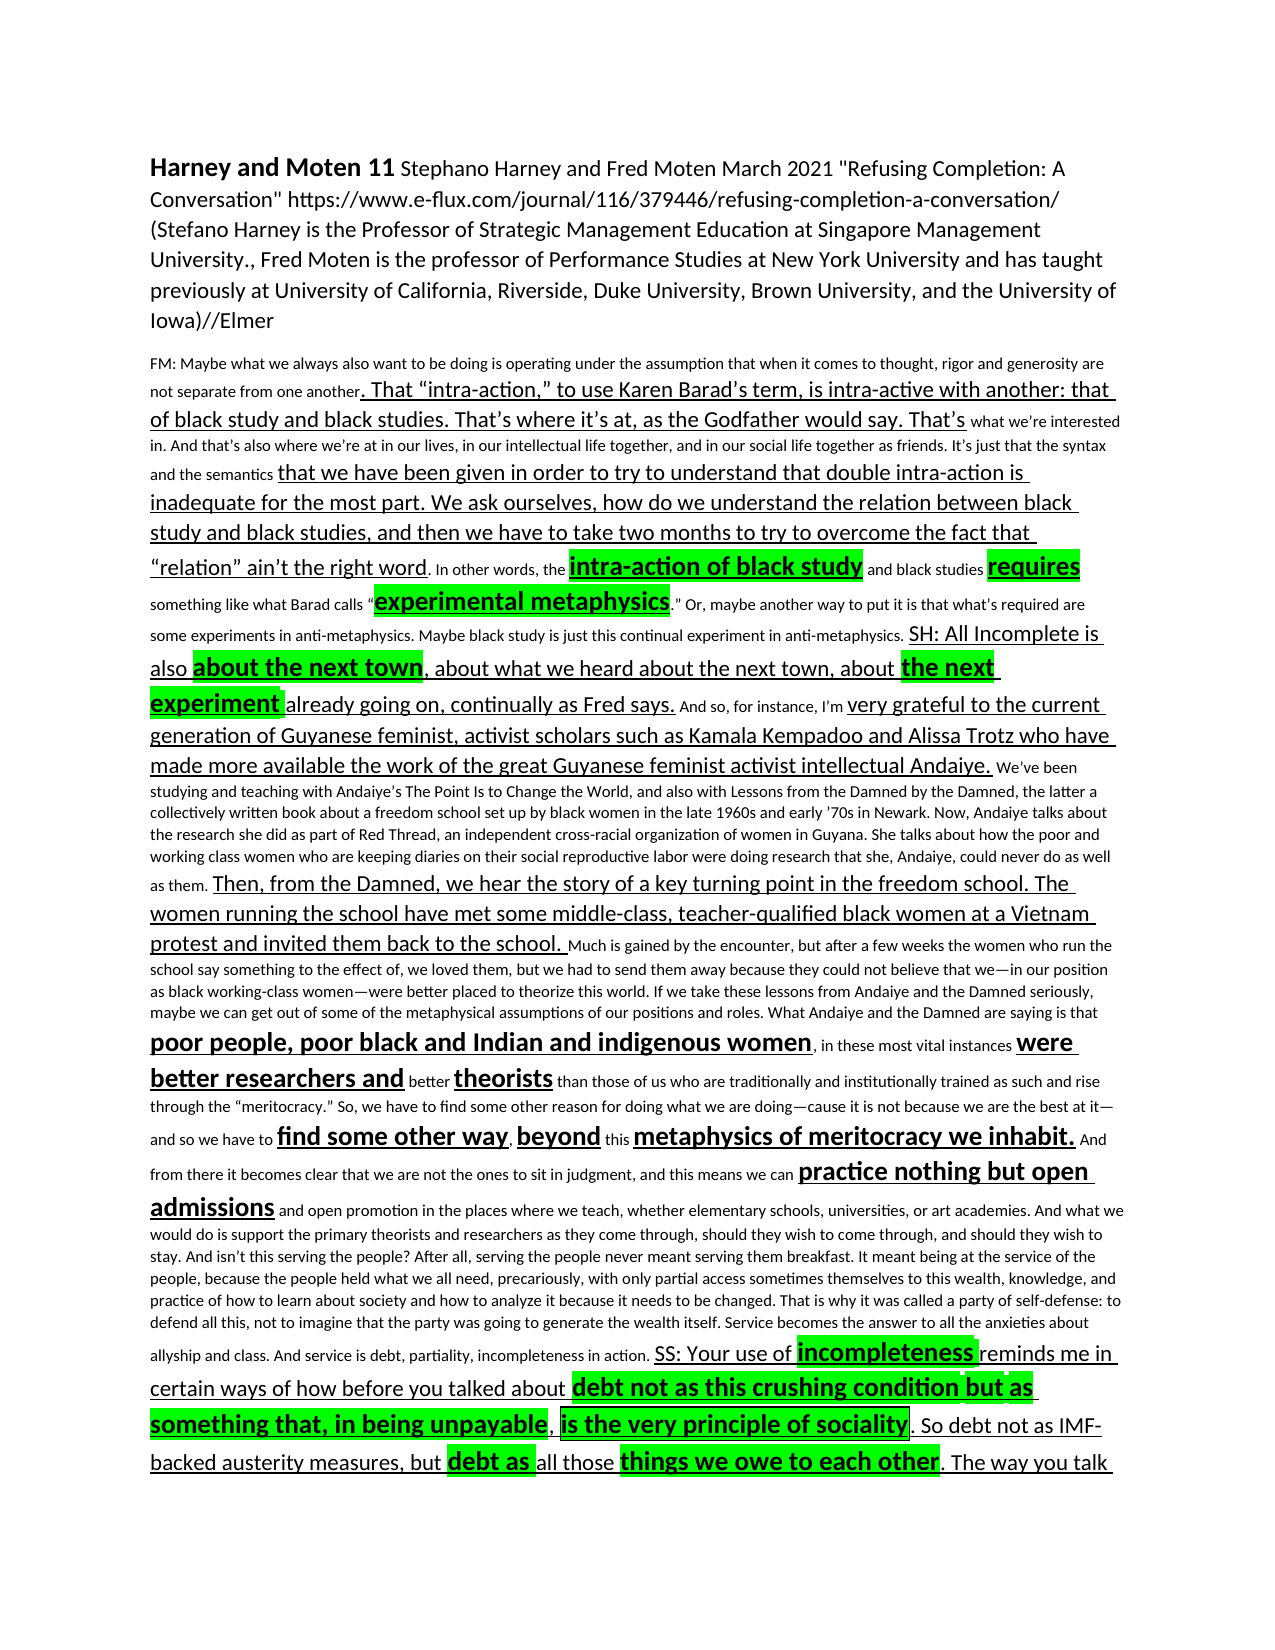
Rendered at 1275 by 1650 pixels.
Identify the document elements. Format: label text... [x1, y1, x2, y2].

text Harney and Moten 11 Stephano Harney and Fred Moten March 2021 "Refusing Completion: A Conversation" https://www.e-flux.com/journal/116/379446/refusing-completion-a-conversation/ (Stefano Harney is the Professor of Strategic Management Education at Singapore Management University., Fred Moten is the professor of Performance Studies at New York University and has taught previously at University of California, Riverside, Duke University, Brown University, and the University of Iowa)//Elmer [150, 150, 1125, 334]
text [150, 353, 1125, 1477]
